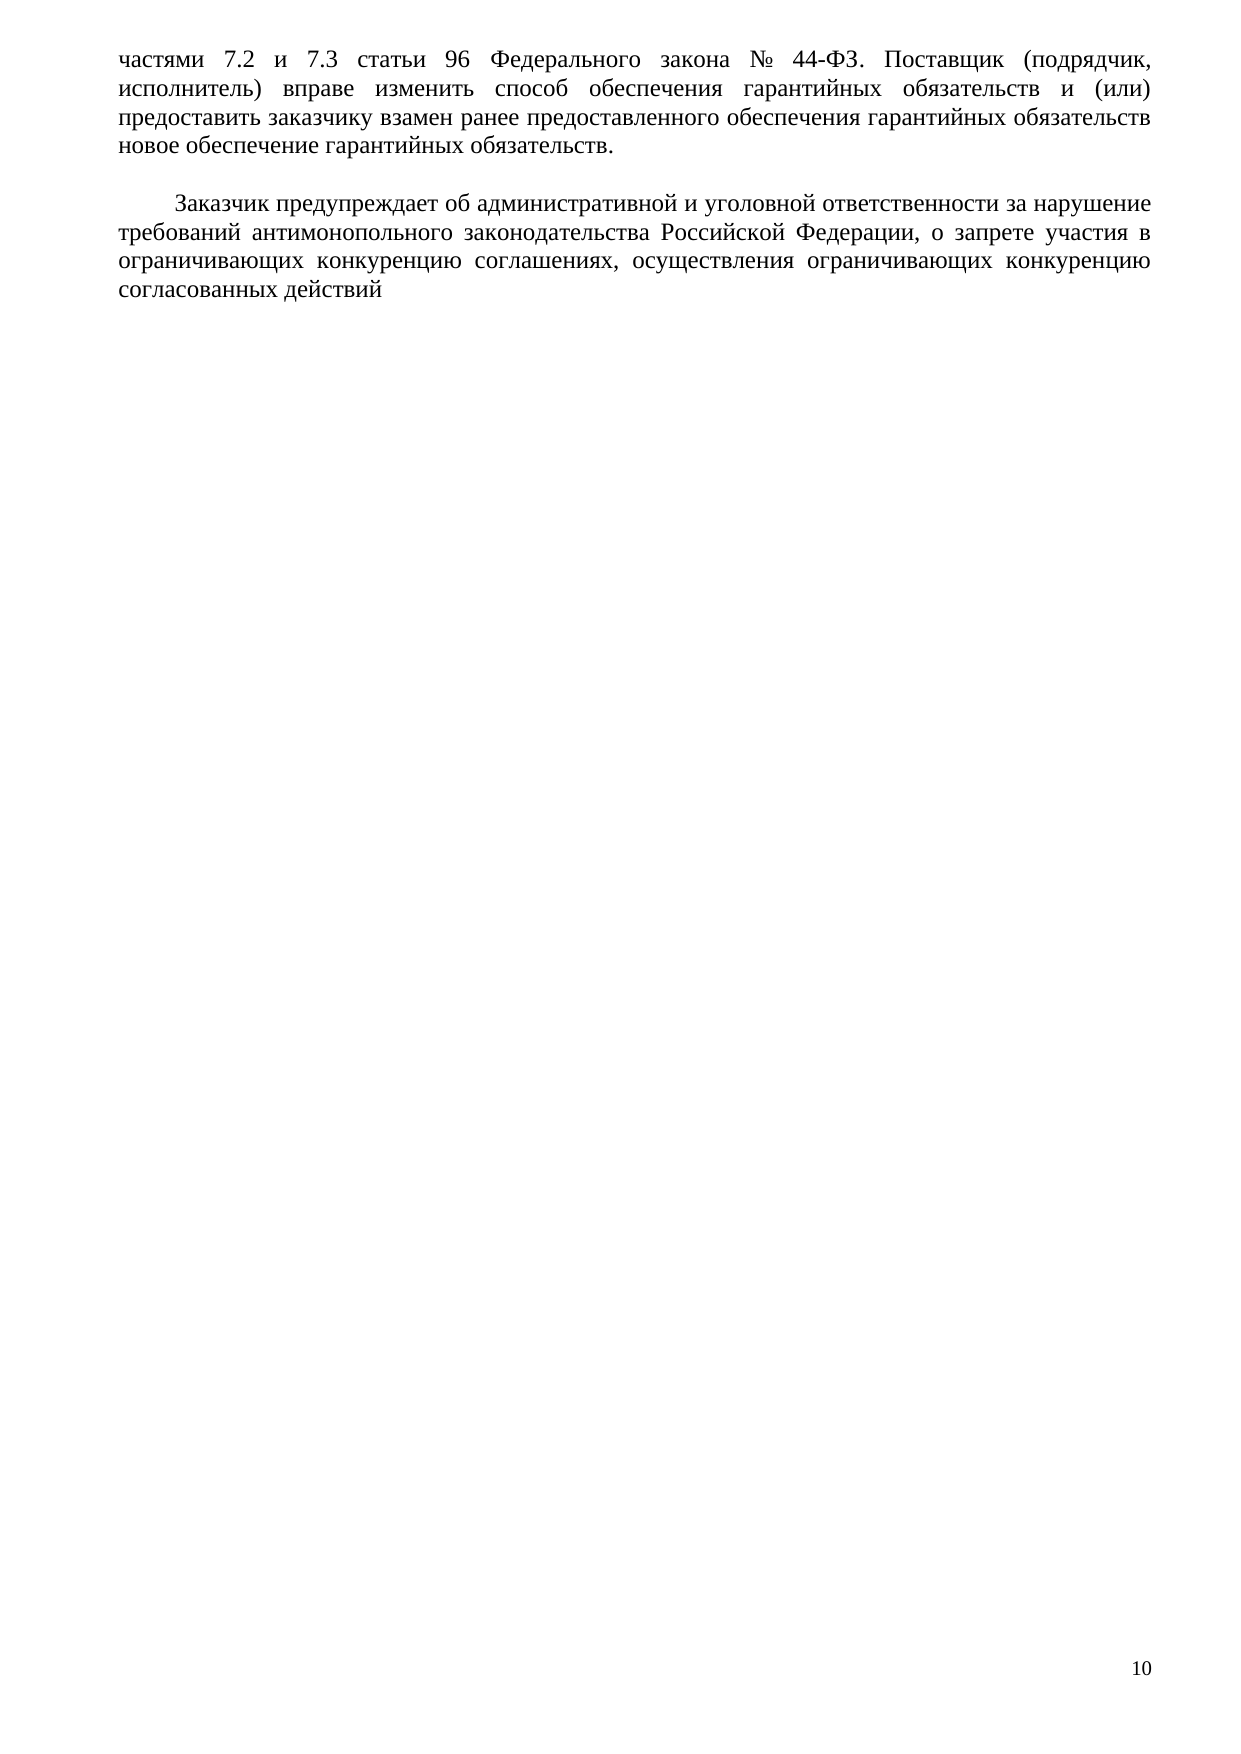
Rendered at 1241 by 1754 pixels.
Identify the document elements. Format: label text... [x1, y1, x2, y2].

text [118, 44, 1152, 159]
text Заказчик предупреждает об административной и уголовной ответственности за нарушение требований антимонопольного законодательства Российской Федерации, о запрете участия в ограничивающих конкуренцию соглашениях, осуществления ограничивающих конкуренцию согласованных действий [118, 188, 1152, 303]
